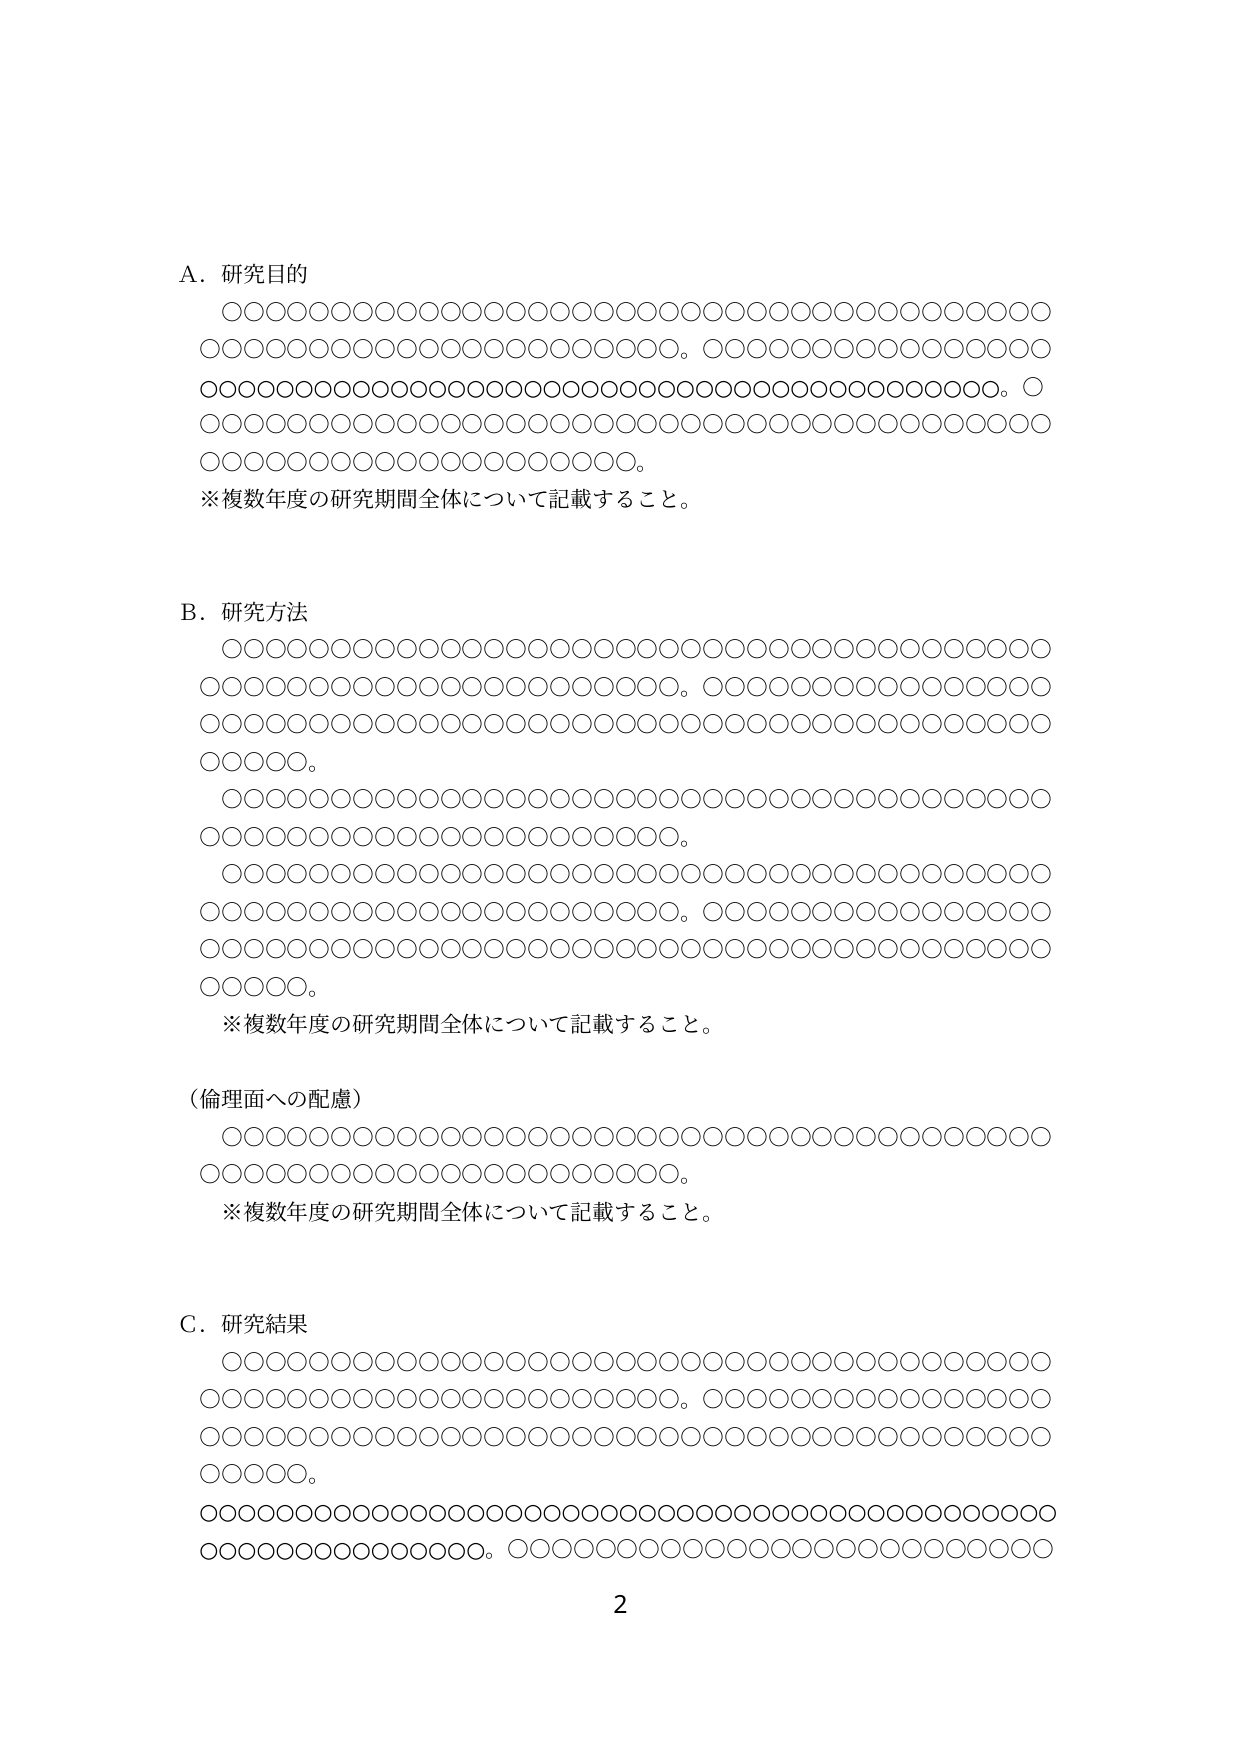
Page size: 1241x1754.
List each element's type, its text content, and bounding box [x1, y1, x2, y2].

text ※複数年度の研究期間全体について記載すること。 [177, 1192, 1063, 1229]
text ○○○○○○○○○○○○○○○○○○○○○○○○○○○○○○○○○○○○○○○○○○○○○○○○○○○○○○○○○○○○。○○○○○○○○○○○○○○○○○○○○○○○○○○○○○○○○○○○○○○○○○○○○○○○○○○○○○○○○○○○○。 [199, 854, 1063, 1004]
text ○○○○○○○○○○○○○○○○○○○○○○○○○○○○○○○○○○○○○○○○○○。○○○○○○○○○○○○○○○○○○○○○○○○○○○○○○○○○○○○○○○○○○○○○○○○○○○○○○○○○○○○。 [199, 367, 1063, 479]
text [199, 1342, 1063, 1492]
text Ｃ．研究結果 [177, 1304, 1063, 1342]
text ※複数年度の研究期間全体について記載すること。 [177, 1004, 1063, 1042]
text ○○○○○○○○○○○○○○○○○○○○○○○○○○○○○○○○○○○○○○○○○○○○○○○○○○○○○○○○○○○○。○○○○○○○○○○○○○○○○ [199, 292, 1063, 367]
text Ｂ．研究方法 [177, 592, 1063, 629]
text ○○○○○○○○○○○○○○○○○○○○○○○○○○○○○○○○○○○○○○○○○○○○○○○○○○○○○○○○○○○○。○○○○○○○○○○○○○○○○○○○○○○○○○○○○○○○○○○○○○○○○○○○○○○○○○○○○○○○○○○○○。 [199, 629, 1063, 779]
text ※複数年度の研究期間全体について記載すること。 [177, 479, 1063, 517]
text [199, 1492, 1063, 1567]
text ○○○○○○○○○○○○○○○○○○○○○○○○○○○○○○○○○○○○○○○○○○○○○○○○○○○○○○○○○○○○。 [199, 779, 1063, 854]
text Ａ．研究目的 [177, 254, 1063, 292]
text ○○○○○○○○○○○○○○○○○○○○○○○○○○○○○○○○○○○○○○○○○○○○○○○○○○○○○○○○○○○○。 [199, 1117, 1063, 1192]
text （倫理面への配慮） [177, 1079, 1063, 1117]
